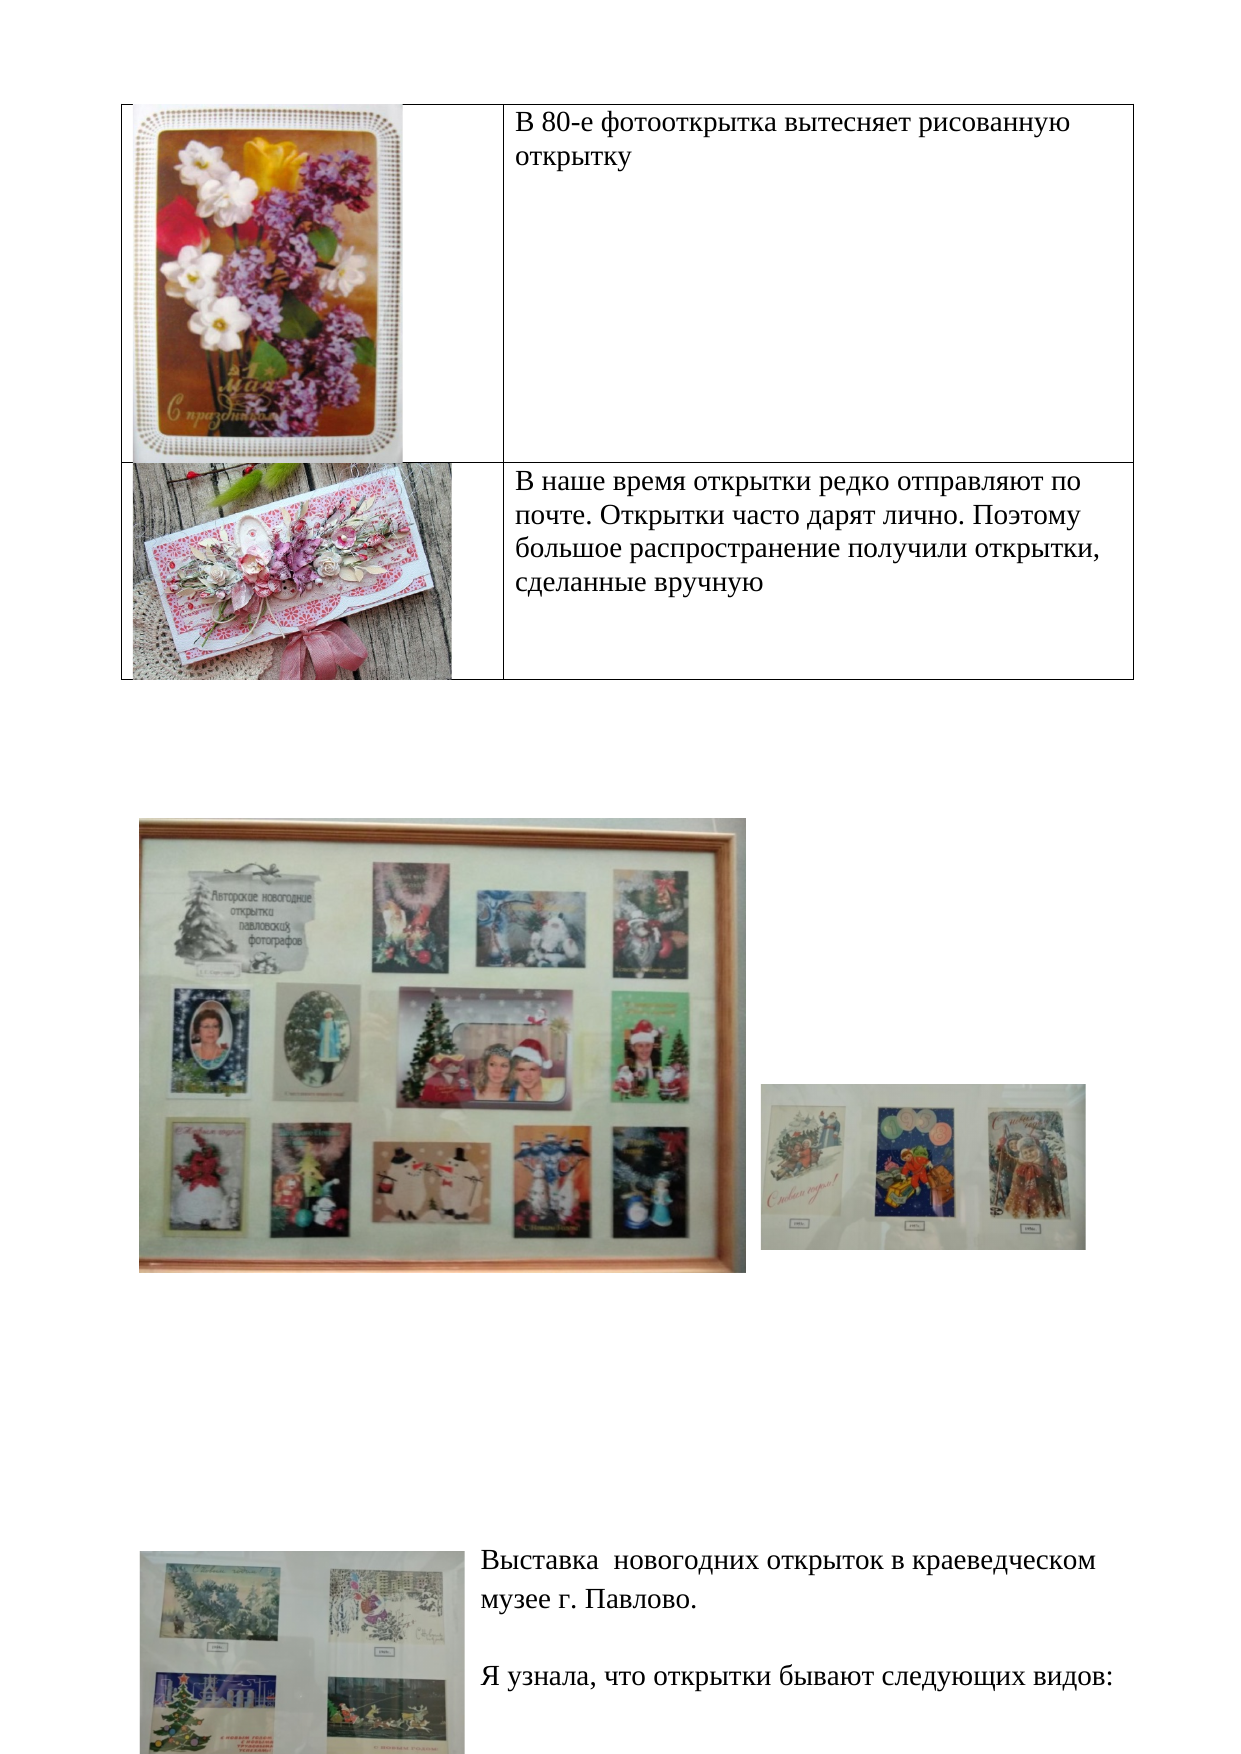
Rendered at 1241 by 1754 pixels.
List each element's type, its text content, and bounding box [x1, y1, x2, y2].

table_cell В наше время открытки редко отправляют по почте. Открытки часто дарят лично. Поэтому большое распространение получили открытки, сделанные вручную [504, 463, 1133, 679]
picture [140, 1692, 465, 1754]
picture [761, 1084, 1086, 1250]
table_cell В 80-е фотооткрытка вытесняет рисованную открытку [504, 105, 1133, 462]
picture [132, 104, 452, 680]
table_cell [122, 105, 132, 462]
table_cell [452, 463, 503, 679]
text Выставка новогодних открыток в краеведческом музее г. Павлово. [133, 1542, 1122, 1614]
picture [139, 818, 746, 1273]
table_cell [122, 463, 132, 679]
text Я узнала, что открытки бывают следующих видов: [133, 1658, 1122, 1692]
table_cell [403, 105, 503, 462]
picture [140, 1614, 465, 1658]
